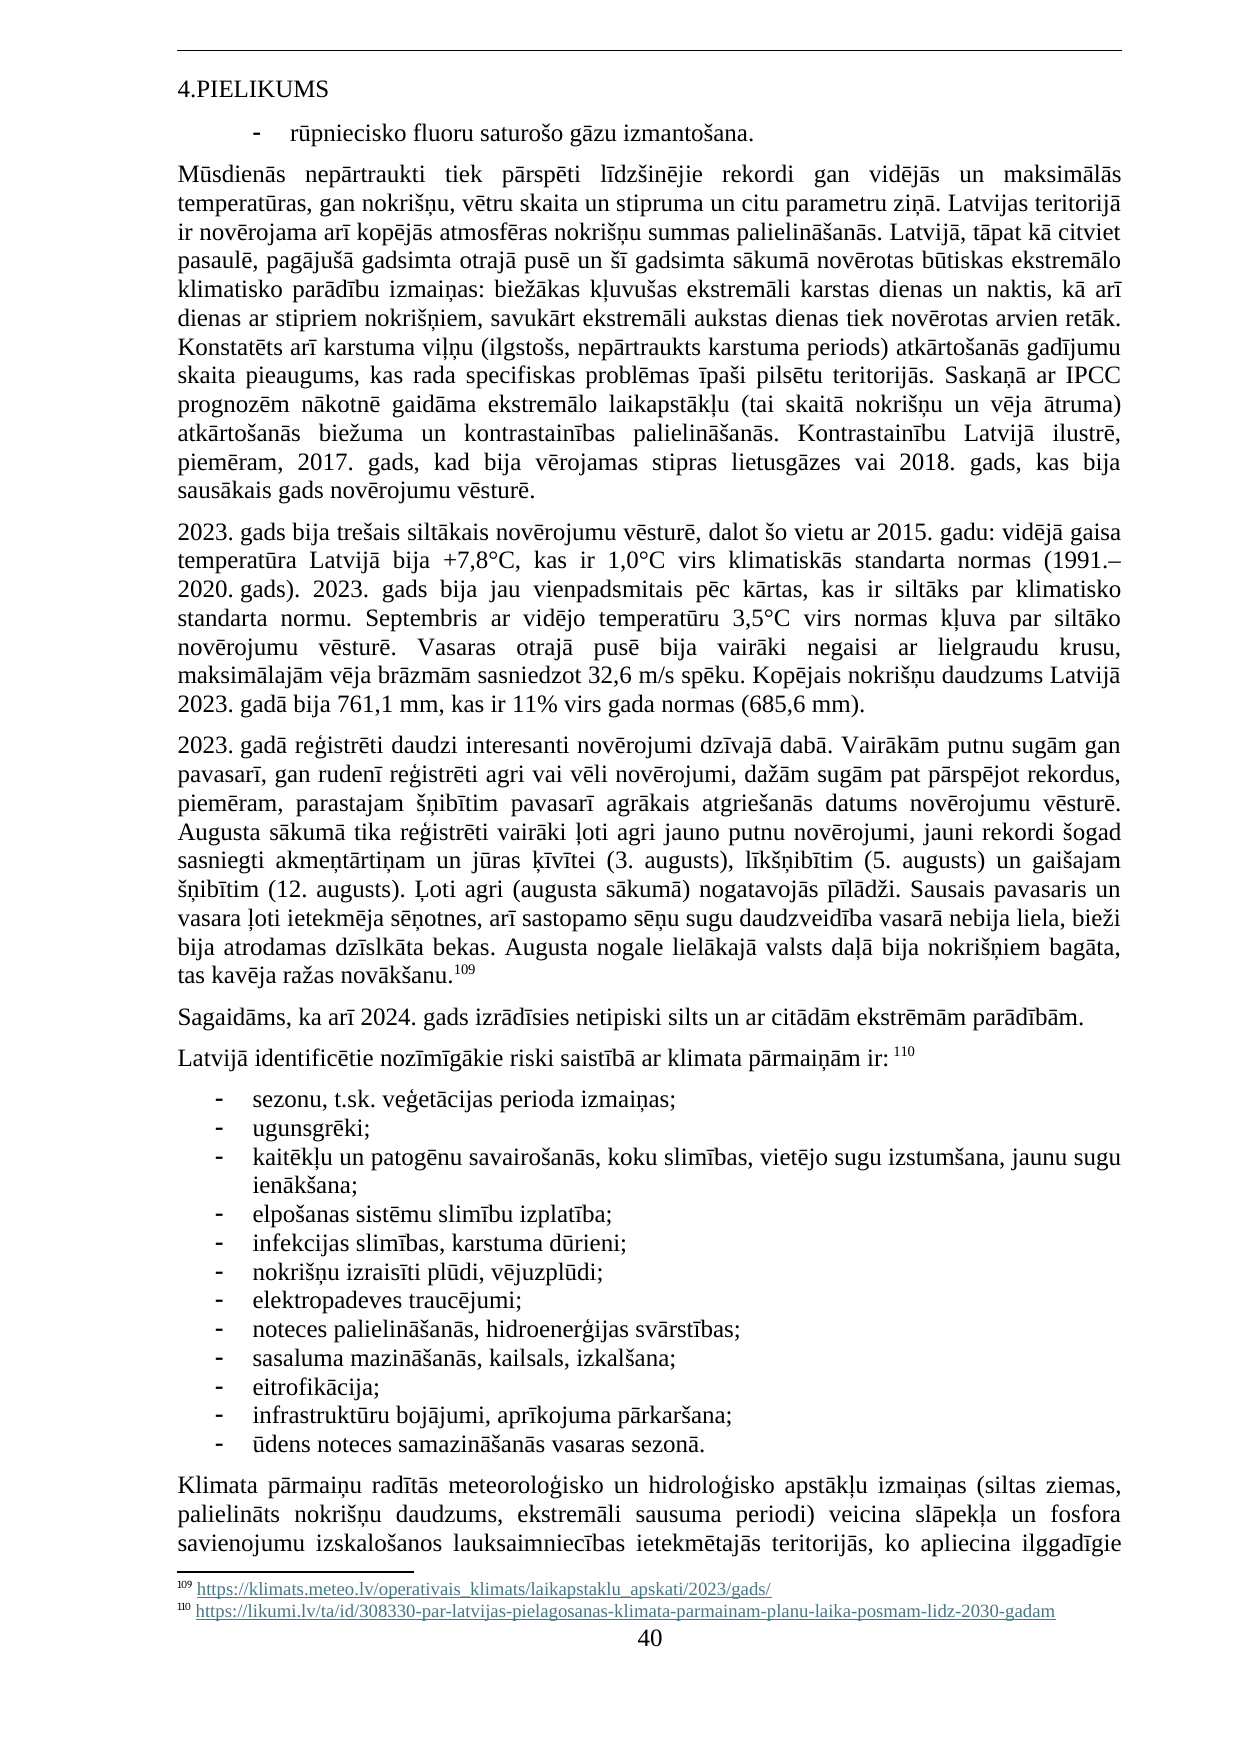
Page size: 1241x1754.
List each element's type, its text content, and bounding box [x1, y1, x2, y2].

list infekcijas slimības, karstuma dūrieni; [215, 1228, 1122, 1257]
list rūpniecisko fluoru saturošo gāzu izmantošana. [252, 118, 1122, 147]
text Latvijā identificētie nozīmīgākie riski saistībā ar klimata pārmaiņām ir: [177, 1043, 1122, 1072]
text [177, 1471, 1122, 1557]
list eitrofikācija; [215, 1372, 1122, 1401]
text 2023. gadā reģistrēti daudzi interesanti novērojumi dzīvajā dabā. Vairākām putnu sugām gan pavasarī, gan rudenī reģistrēti agri vai vēli novērojumi, dažām sugām pat pārspējot rekordus, piemēram, parastajam šņibītim pavasarī agrākais atgriešanās datums novērojumu vēsturē. Augusta sākumā tika reģistrēti vairāki ļoti agri jauno putnu novērojumi, jauni rekordi šogad sasniegti akmeņtārtiņam un jūras ķīvītei (3. augusts), līkšņibītim (5. augusts) un gaišajam šņibītim (12. augusts). Ļoti agri (augusta sākumā) nogatavojās pīlādži. Sausais pavasaris un vasara ļoti ietekmēja sēņotnes, arī sastopamo sēņu sugu daudzveidība vasarā nebija liela, bieži bija atrodamas dzīslkāta bekas. Augusta nogale lielākajā valsts daļā bija nokrišņiem bagāta, tas kavēja ražas novākšanu. [177, 731, 1122, 989]
list ugunsgrēki; [215, 1113, 1122, 1142]
list elpošanas sistēmu slimību izplatība; [215, 1199, 1122, 1228]
list sezonu, t.sk. veģetācijas perioda izmaiņas; [215, 1084, 1122, 1113]
text Mūsdienās nepārtraukti tiek pārspēti līdzšinējie rekordi gan vidējās un maksimālās temperatūras, gan nokrišņu, vētru skaita un stipruma un citu parametru ziņā. Latvijas teritorijā ir novērojama arī kopējās atmosfēras nokrišņu summas palielināšanās. Latvijā, tāpat kā citviet pasaulē, pagājušā gadsimta otrajā pusē un šī gadsimta sākumā novērotas būtiskas ekstremālo klimatisko parādību izmaiņas: biežākas kļuvušas ekstremāli karstas dienas un naktis, kā arī dienas ar stipriem nokrišņiem, savukārt ekstremāli aukstas dienas tiek novērotas arvien retāk. Konstatēts arī karstuma viļņu (ilgstošs, nepārtraukts karstuma periods) atkārtošanās gadījumu skaita pieaugums, kas rada specifiskas problēmas īpaši pilsētu teritorijās. Saskaņā ar IPCC prognozēm nākotnē gaidāma ekstremālo laikapstākļu (tai skaitā nokrišņu un vēja ātruma) atkārtošanās biežuma un kontrastainības palielināšanās. Kontrastainību Latvijā ilustrē, piemēram, 2017. gads, kad bija vērojamas stipras lietusgāzes vai 2018. gads, kas bija sausākais gads novērojumu vēsturē. [177, 159, 1122, 504]
list kaitēkļu un patogēnu savairošanās, koku slimības, vietējo sugu izstumšana, jaunu sugu ienākšana; [215, 1142, 1122, 1199]
list ūdens noteces samazināšanās vasaras sezonā. [215, 1429, 1122, 1458]
list nokrišņu izraisīti plūdi, vējuzplūdi; [215, 1257, 1122, 1286]
list elektropadeves traucējumi; [215, 1286, 1122, 1314]
text Sagaidāms, ka arī 2024. gads izrādīsies netipiski silts un ar citādām ekstrēmām parādībām. [177, 1002, 1122, 1031]
list sasaluma mazināšanās, kailsals, izkalšana; [215, 1343, 1122, 1372]
list infrastruktūru bojājumi, aprīkojuma pārkaršana; [215, 1401, 1122, 1429]
text 2023. gads bija trešais siltākais novērojumu vēsturē, dalot šo vietu ar 2015. gadu: vidējā gaisa temperatūra Latvijā bija +7,8°C, kas ir 1,0°C virs klimatiskās standarta normas (1991.–2020. gads). 2023. gads bija jau vienpadsmitais pēc kārtas, kas ir siltāks par klimatisko standarta normu. Septembris ar vidējo temperatūru 3,5°C virs normas kļuva par siltāko novērojumu vēsturē. Vasaras otrajā pusē bija vairāki negaisi ar lielgraudu krusu, maksimālajām vēja brāzmām sasniedzot 32,6 m/s spēku. Kopējais nokrišņu daudzums Latvijā 2023. gadā bija 761,1 mm, kas ir 11% virs gada normas (685,6 mm). [177, 517, 1122, 718]
list noteces palielināšanās, hidroenerģijas svārstības; [215, 1314, 1122, 1343]
